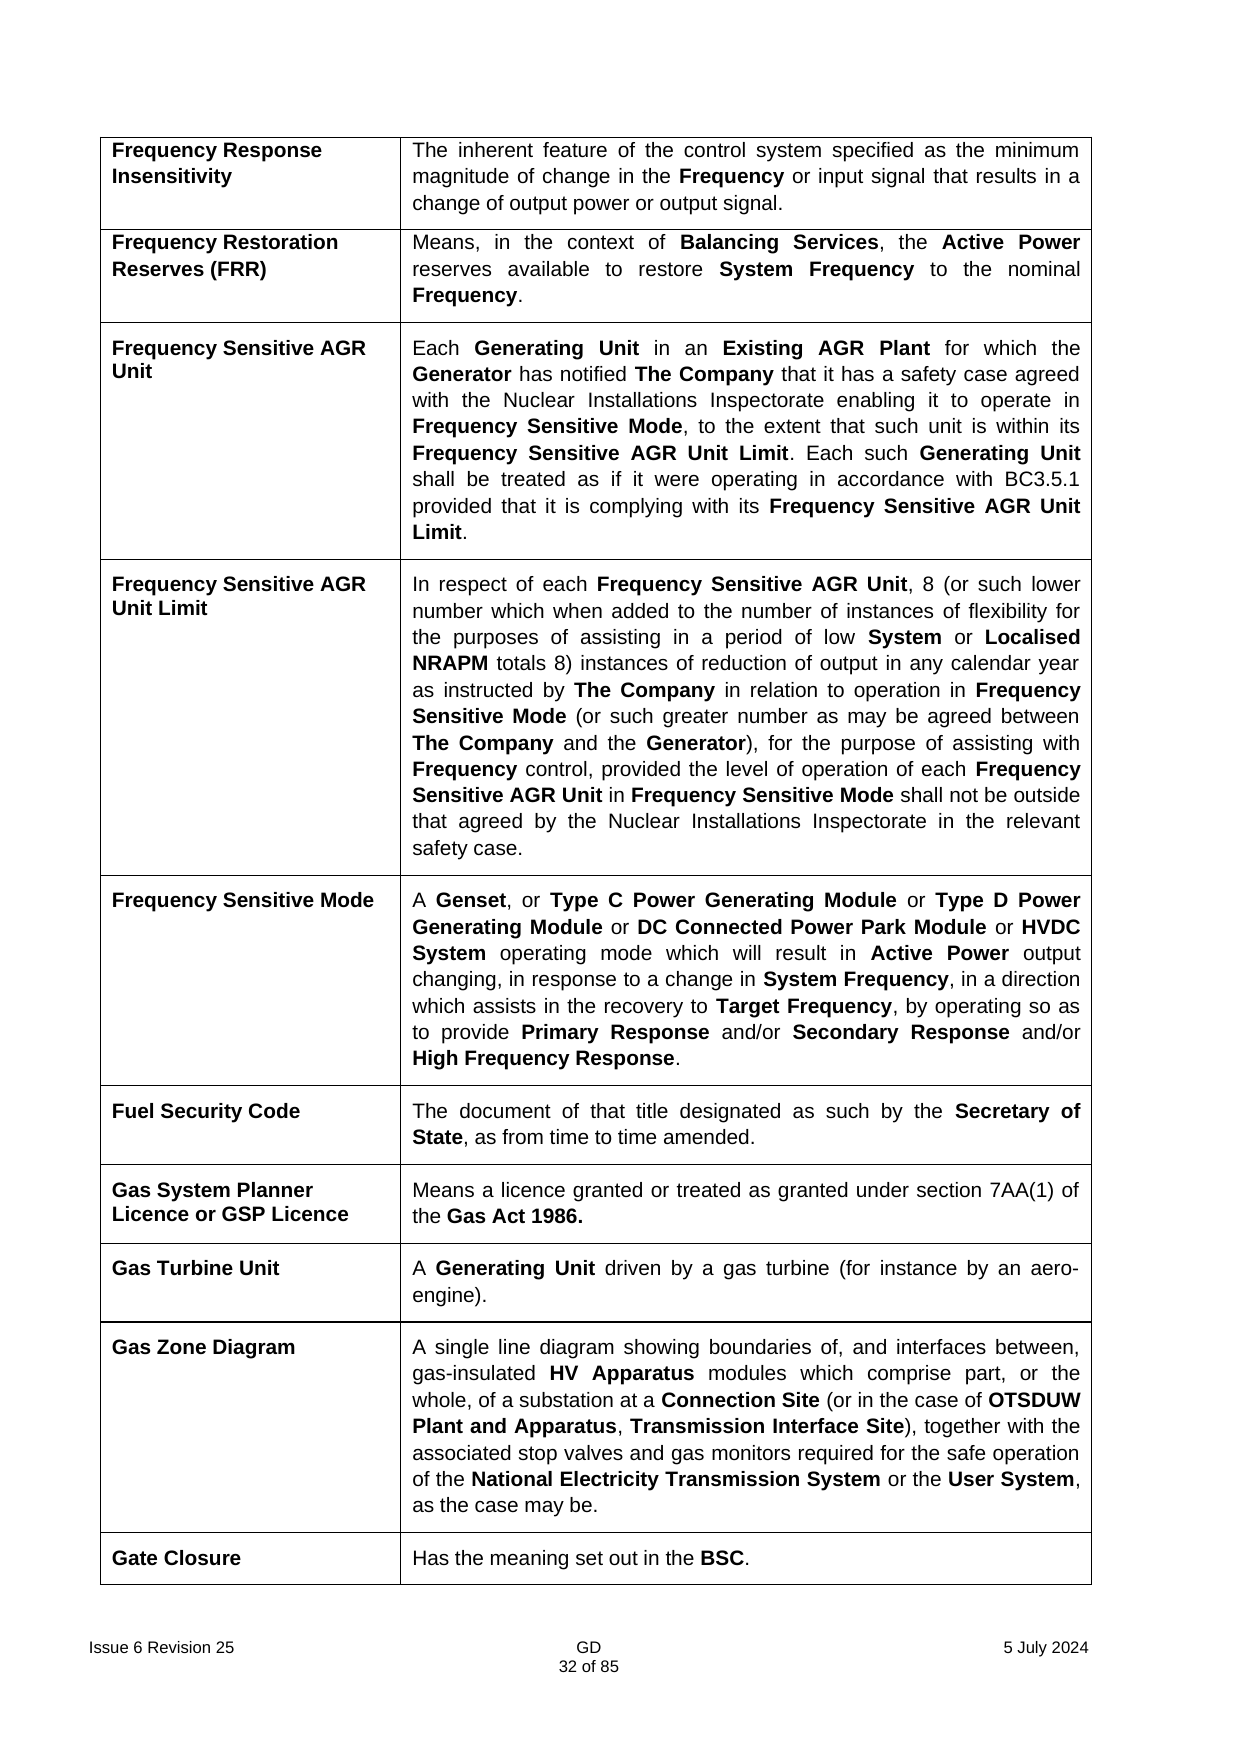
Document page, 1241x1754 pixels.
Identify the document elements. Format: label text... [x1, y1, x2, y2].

table_cell Has the meaning set out in the BSC. [401, 1533, 1091, 1584]
table_cell Means a licence granted or treated as granted under section 7AA(1) of the Gas Act 1986. [401, 1165, 1091, 1243]
table_cell Frequency Sensitive AGR Unit [101, 323, 400, 559]
table_cell Gas Turbine Unit [101, 1244, 400, 1321]
table_cell Gas System Planner Licence or GSP Licence [101, 1165, 400, 1243]
table_cell Frequency Sensitive Mode [101, 876, 400, 1085]
table_cell Frequency Response Insensitivity [101, 138, 400, 229]
table_cell Gas Zone Diagram [101, 1323, 400, 1532]
table_cell The document of that title designated as such by the Secretary of State, as from time to time amended. [401, 1086, 1091, 1164]
table_cell A Generating Unit driven by a gas turbine (for instance by an aero-engine). [401, 1244, 1091, 1321]
table_cell In respect of each Frequency Sensitive AGR Unit, 8 (or such lower number which when added to the number of instances of flexibility for the purposes of assisting in a period of low System or Localised NRAPM totals 8) instances of reduction of output in any calendar year as instructed by The Company in relation to operation in Frequency Sensitive Mode (or such greater number as may be agreed between The Company and the Generator), for the purpose of assisting with Frequency control, provided the level of operation of each Frequency Sensitive AGR Unit in Frequency Sensitive Mode shall not be outside that agreed by the Nuclear Installations Inspectorate in the relevant safety case. [401, 560, 1091, 874]
table_cell A single line diagram showing boundaries of, and interfaces between, gas-insulated HV Apparatus modules which comprise part, or the whole, of a substation at a Connection Site (or in the case of OTSDUW Plant and Apparatus, Transmission Interface Site), together with the associated stop valves and gas monitors required for the safe operation of the National Electricity Transmission System or the User System, as the case may be. [401, 1323, 1091, 1532]
table_cell A Genset, or Type C Power Generating Module or Type D Power Generating Module or DC Connected Power Park Module or HVDC System operating mode which will result in Active Power output changing, in response to a change in System Frequency, in a direction which assists in the recovery to Target Frequency, by operating so as to provide Primary Response and/or Secondary Response and/or High Frequency Response. [401, 876, 1091, 1085]
table_cell Gate Closure [101, 1533, 400, 1584]
table_cell Means, in the context of Balancing Services, the Active Power reserves available to restore System Frequency to the nominal Frequency. [401, 230, 1091, 322]
table_cell The inherent feature of the control system specified as the minimum magnitude of change in the Frequency or input signal that results in a change of output power or output signal. [401, 138, 1091, 229]
table_cell Fuel Security Code [101, 1086, 400, 1164]
table_cell Each Generating Unit in an Existing AGR Plant for which the Generator has notified The Company that it has a safety case agreed with the Nuclear Installations Inspectorate enabling it to operate in Frequency Sensitive Mode, to the extent that such unit is within its Frequency Sensitive AGR Unit Limit. Each such Generating Unit shall be treated as if it were operating in accordance with BC3.5.1 provided that it is complying with its Frequency Sensitive AGR Unit Limit. [401, 323, 1091, 559]
table_cell Frequency Sensitive AGR Unit Limit [101, 560, 400, 874]
table_cell Frequency Restoration Reserves (FRR) [101, 230, 400, 322]
